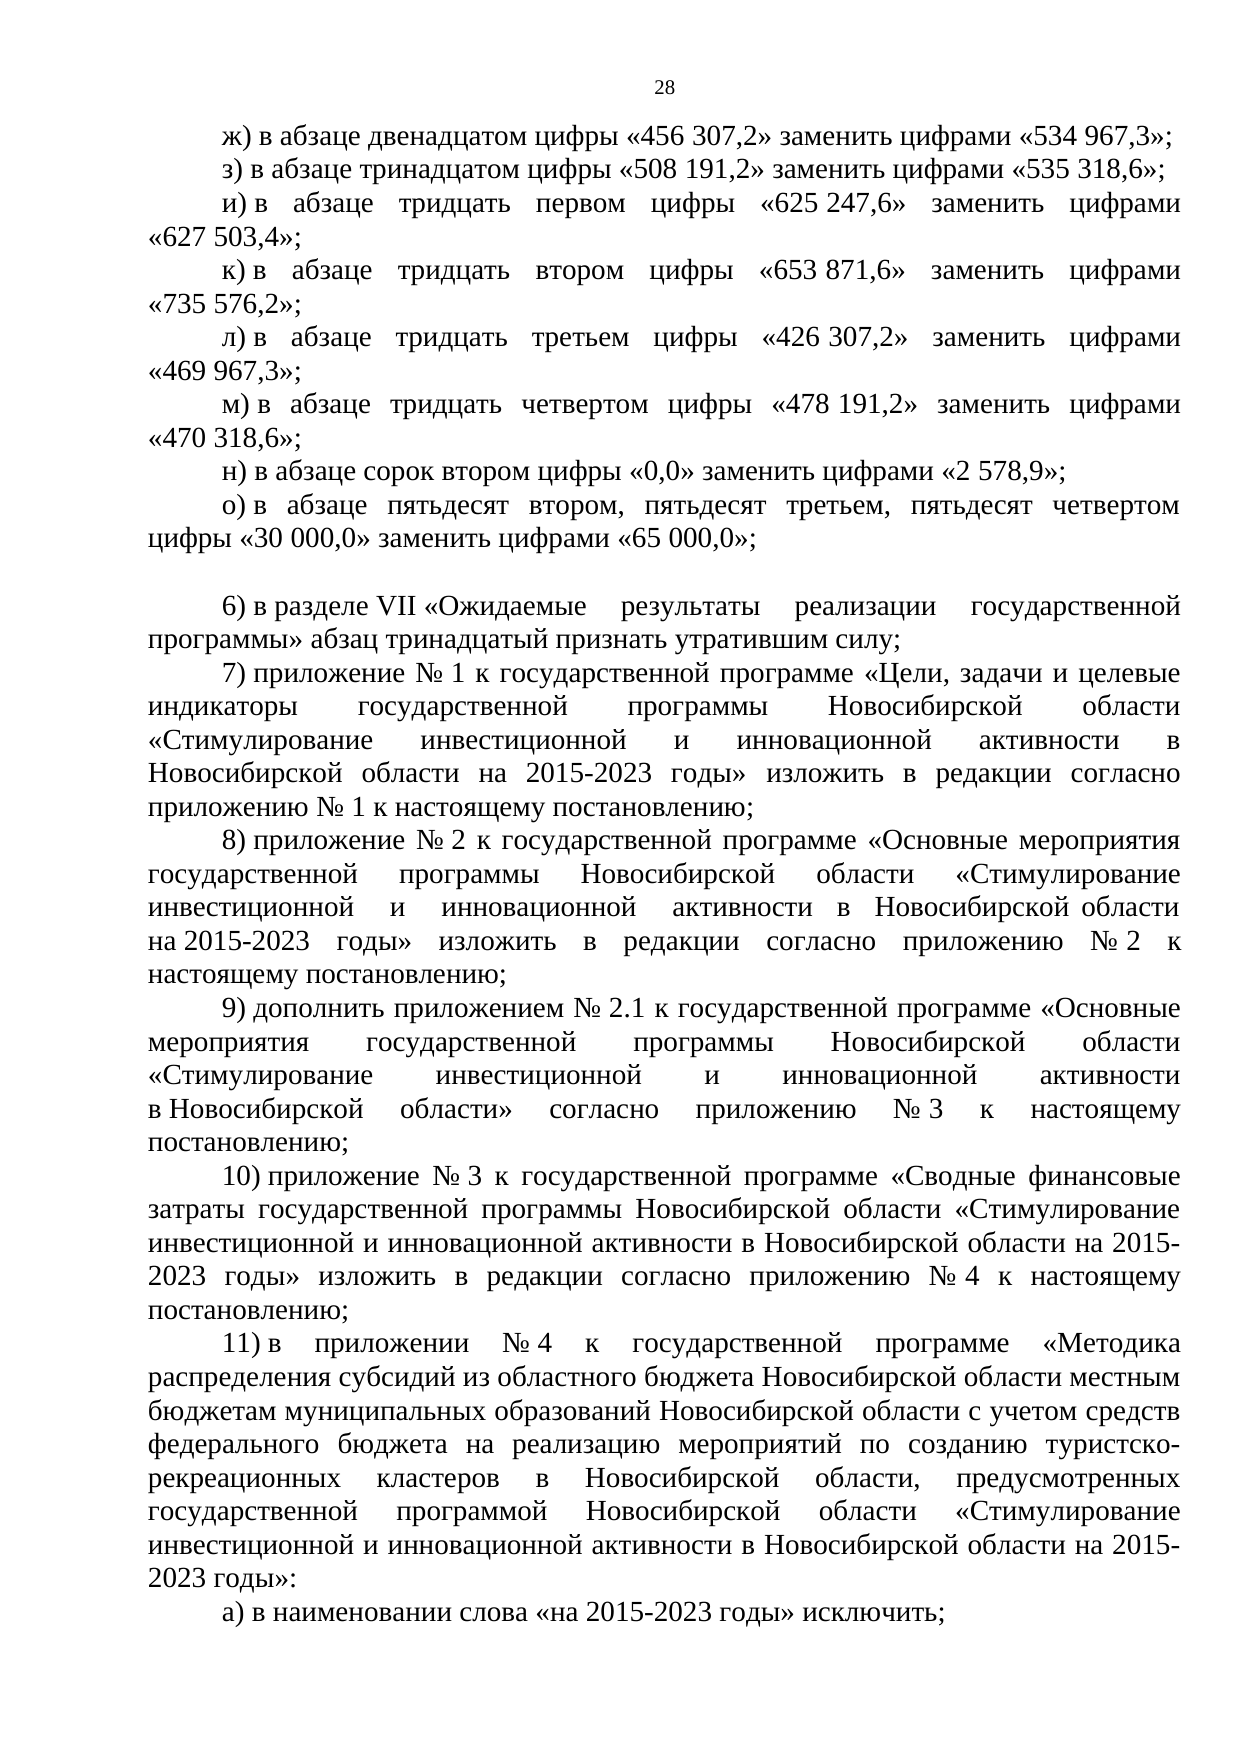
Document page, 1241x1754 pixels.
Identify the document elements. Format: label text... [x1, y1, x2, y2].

text а) в наименовании слова «на 2015-2023 годы» исключить; [148, 1594, 1181, 1627]
text 6) в разделе VII «Ожидаемые результаты реализации государственной программы» абзац тринадцатый признать утратившим силу; [148, 588, 1181, 655]
text 9) дополнить приложением № 2.1 к государственной программе «Основные мероприятия государственной программы Новосибирской области «Стимулирование инвестиционной и инновационной активности в Новосибирской области» согласно приложению № 3 к настоящему постановлению; [148, 990, 1181, 1158]
text н) в абзаце сорок втором цифры «0,0» заменить цифрами «2 578,9»; [148, 453, 1181, 487]
text л) в абзаце тридцать третьем цифры «426 307,2» заменить цифрами «469 967,3»; [148, 319, 1181, 386]
text 11) в приложении № 4 к государственной программе «Методика распределения субсидий из областного бюджета Новосибирской области местным бюджетам муниципальных образований Новосибирской области с учетом средств федерального бюджета на реализацию мероприятий по созданию туристско-рекреационных кластеров в Новосибирской области, предусмотренных государственной программой Новосибирской области «Стимулирование инвестиционной и инновационной активности в Новосибирской области на 2015-2023 годы»: [148, 1326, 1181, 1594]
text к) в абзаце тридцать втором цифры «653 871,6» заменить цифрами «735 576,2»; [148, 252, 1181, 319]
text 8) приложение № 2 к государственной программе «Основные мероприятия государственной программы Новосибирской области «Стимулирование инвестиционной и инновационной активности в Новосибирской области на 2015-2023 годы» изложить в редакции согласно приложению № 2 к настоящему постановлению; [148, 822, 1181, 990]
text и) в абзаце тридцать первом цифры «625 247,6» заменить цифрами «627 503,4»; [148, 185, 1181, 252]
text о) в абзаце пятьдесят втором, пятьдесят третьем, пятьдесят четвертом цифры «30 000,0» заменить цифрами «65 000,0»; [148, 487, 1181, 554]
text м) в абзаце тридцать четвертом цифры «478 191,2» заменить цифрами «470 318,6»; [148, 386, 1181, 453]
text з) в абзаце тринадцатом цифры «508 191,2» заменить цифрами «535 318,6»; [148, 152, 1181, 185]
text 7) приложение № 1 к государственной программе «Цели, задачи и целевые индикаторы государственной программы Новосибирской области «Стимулирование инвестиционной и инновационной активности в Новосибирской области на 2015-2023 годы» изложить в редакции согласно приложению № 1 к настоящему постановлению; [148, 655, 1181, 822]
text 10) приложение № 3 к государственной программе «Сводные финансовые затраты государственной программы Новосибирской области «Стимулирование инвестиционной и инновационной активности в Новосибирской области на 2015-2023 годы» изложить в редакции согласно приложению № 4 к настоящему постановлению; [148, 1158, 1181, 1326]
text ж) в абзаце двенадцатом цифры «456 307,2» заменить цифрами «534 967,3»; [148, 118, 1181, 152]
